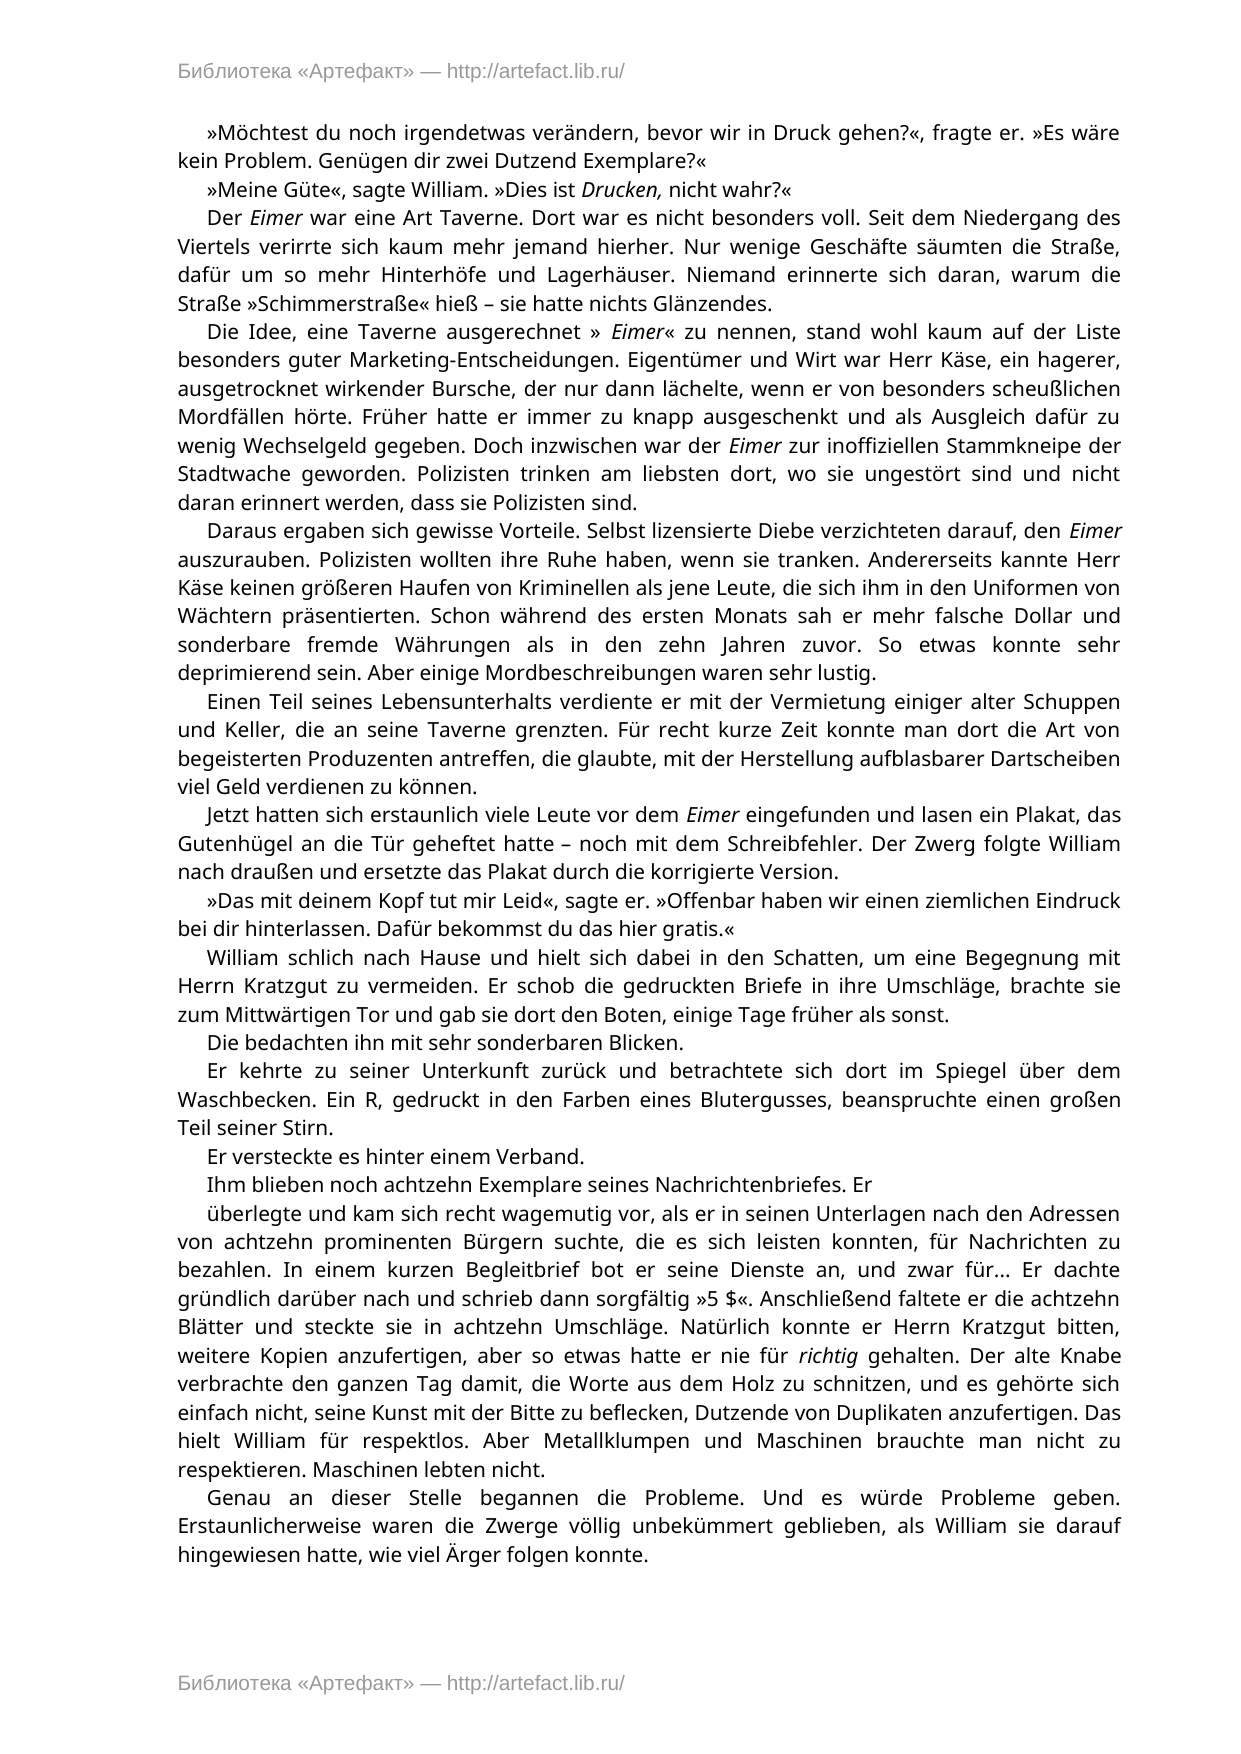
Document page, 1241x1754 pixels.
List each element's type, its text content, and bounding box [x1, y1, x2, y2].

text Die bedachten ihn mit sehr sonderbaren Blicken. [177, 1028, 1122, 1057]
text Der Eimer war eine Art Taverne. Dort war es nicht besonders voll. Seit dem Niedergang des Viertels verirrte sich kaum mehr jemand hierher. Nur wenige Geschäfte säumten die Straße, dafür um so mehr Hinterhöfe und Lagerhäuser. Niemand erinnerte sich daran, warum die Straße »Schimmerstraße« hieß – sie hatte nichts Glänzendes. [177, 203, 1122, 317]
text William schlich nach Hause und hielt sich dabei in den Schatten, um eine Begegnung mit Herrn Kratzgut zu vermeiden. Er schob die gedruckten Briefe in ihre Umschläge, brachte sie zum Mittwärtigen Tor und gab sie dort den Boten, einige Tage früher als sonst. [177, 943, 1122, 1028]
text überlegte und kam sich recht wagemutig vor, als er in seinen Unterlagen nach den Adressen von achtzehn prominenten Bürgern suchte, die es sich leisten konnten, für Nachrichten zu bezahlen. In einem kurzen Begleitbrief bot er seine Dienste an, und zwar für... Er dachte gründlich darüber nach und schrieb dann sorgfältig »5 $«. Anschließend faltete er die achtzehn Blätter und steckte sie in achtzehn Umschläge. Natürlich konnte er Herrn Kratzgut bitten, weitere Kopien anzufertigen, aber so etwas hatte er nie für richtig gehalten. Der alte Knabe verbrachte den ganzen Tag damit, die Worte aus dem Holz zu schnitzen, und es gehörte sich einfach nicht, seine Kunst mit der Bitte zu beflecken, Dutzende von Duplikaten anzufertigen. Das hielt William für respektlos. Aber Metallklumpen und Maschinen brauchte man nicht zu respektieren. Maschinen lebten nicht. [177, 1199, 1122, 1483]
text Daraus ergaben sich gewisse Vorteile. Selbst lizensierte Diebe verzichteten darauf, den Eimer auszurauben. Polizisten wollten ihre Ruhe haben, wenn sie tranken. Andererseits kannte Herr Käse keinen größeren Haufen von Kriminellen als jene Leute, die sich ihm in den Uniformen von Wächtern präsentierten. Schon während des ersten Monats sah er mehr falsche Dollar und sonderbare fremde Währungen als in den zehn Jahren zuvor. So etwas konnte sehr deprimierend sein. Aber einige Mordbeschreibungen waren sehr lustig. [177, 516, 1122, 687]
text Die Idee, eine Taverne ausgerechnet » Eimer« zu nennen, stand wohl kaum auf der Liste besonders guter Marketing-Entscheidungen. Eigentümer und Wirt war Herr Käse, ein hagerer, ausgetrocknet wirkender Bursche, der nur dann lächelte, wenn er von besonders scheußlichen Mordfällen hörte. Früher hatte er immer zu knapp ausgeschenkt und als Ausgleich dafür zu wenig Wechselgeld gegeben. Doch inzwischen war der Eimer zur inoffiziellen Stammkneipe der Stadtwache geworden. Polizisten trinken am liebsten dort, wo sie ungestört sind und nicht daran erinnert werden, dass sie Polizisten sind. [177, 317, 1122, 516]
text Jetzt hatten sich erstaunlich viele Leute vor dem Eimer eingefunden und lasen ein Plakat, das Gutenhügel an die Tür geheftet hatte – noch mit dem Schreibfehler. Der Zwerg folgte William nach draußen und ersetzte das Plakat durch die korrigierte Version. [177, 801, 1122, 886]
text Er kehrte zu seiner Unterkunft zurück und betrachtete sich dort im Spiegel über dem Waschbecken. Ein R, gedruckt in den Farben eines Blutergusses, beanspruchte einen großen Teil seiner Stirn. [177, 1057, 1122, 1142]
text »Meine Güte«, sagte William. »Dies ist Drucken, nicht wahr?« [177, 175, 1122, 203]
text Genau an dieser Stelle begannen die Probleme. Und es würde Probleme geben. Erstaunlicherweise waren die Zwerge völlig unbekümmert geblieben, als William sie darauf hingewiesen hatte, wie viel Ärger folgen konnte. [177, 1483, 1122, 1568]
text Einen Teil seines Lebensunterhalts verdiente er mit der Vermietung einiger alter Schuppen und Keller, die an seine Taverne grenzten. Für recht kurze Zeit konnte man dort die Art von begeisterten Produzenten antreffen, die glaubte, mit der Herstellung aufblasbarer Dartscheiben viel Geld verdienen zu können. [177, 687, 1122, 801]
text Ihm blieben noch achtzehn Exemplare seines Nachrichtenbriefes. Er [177, 1170, 1122, 1199]
text »Das mit deinem Kopf tut mir Leid«, sagte er. »Offenbar haben wir einen ziemlichen Eindruck bei dir hinterlassen. Dafür bekommst du das hier gratis.« [177, 886, 1122, 943]
text »Möchtest du noch irgendetwas verändern, bevor wir in Druck gehen?«, fragte er. »Es wäre kein Problem. Genügen dir zwei Dutzend Exemplare?« [177, 118, 1122, 175]
text Er versteckte es hinter einem Verband. [177, 1142, 1122, 1170]
